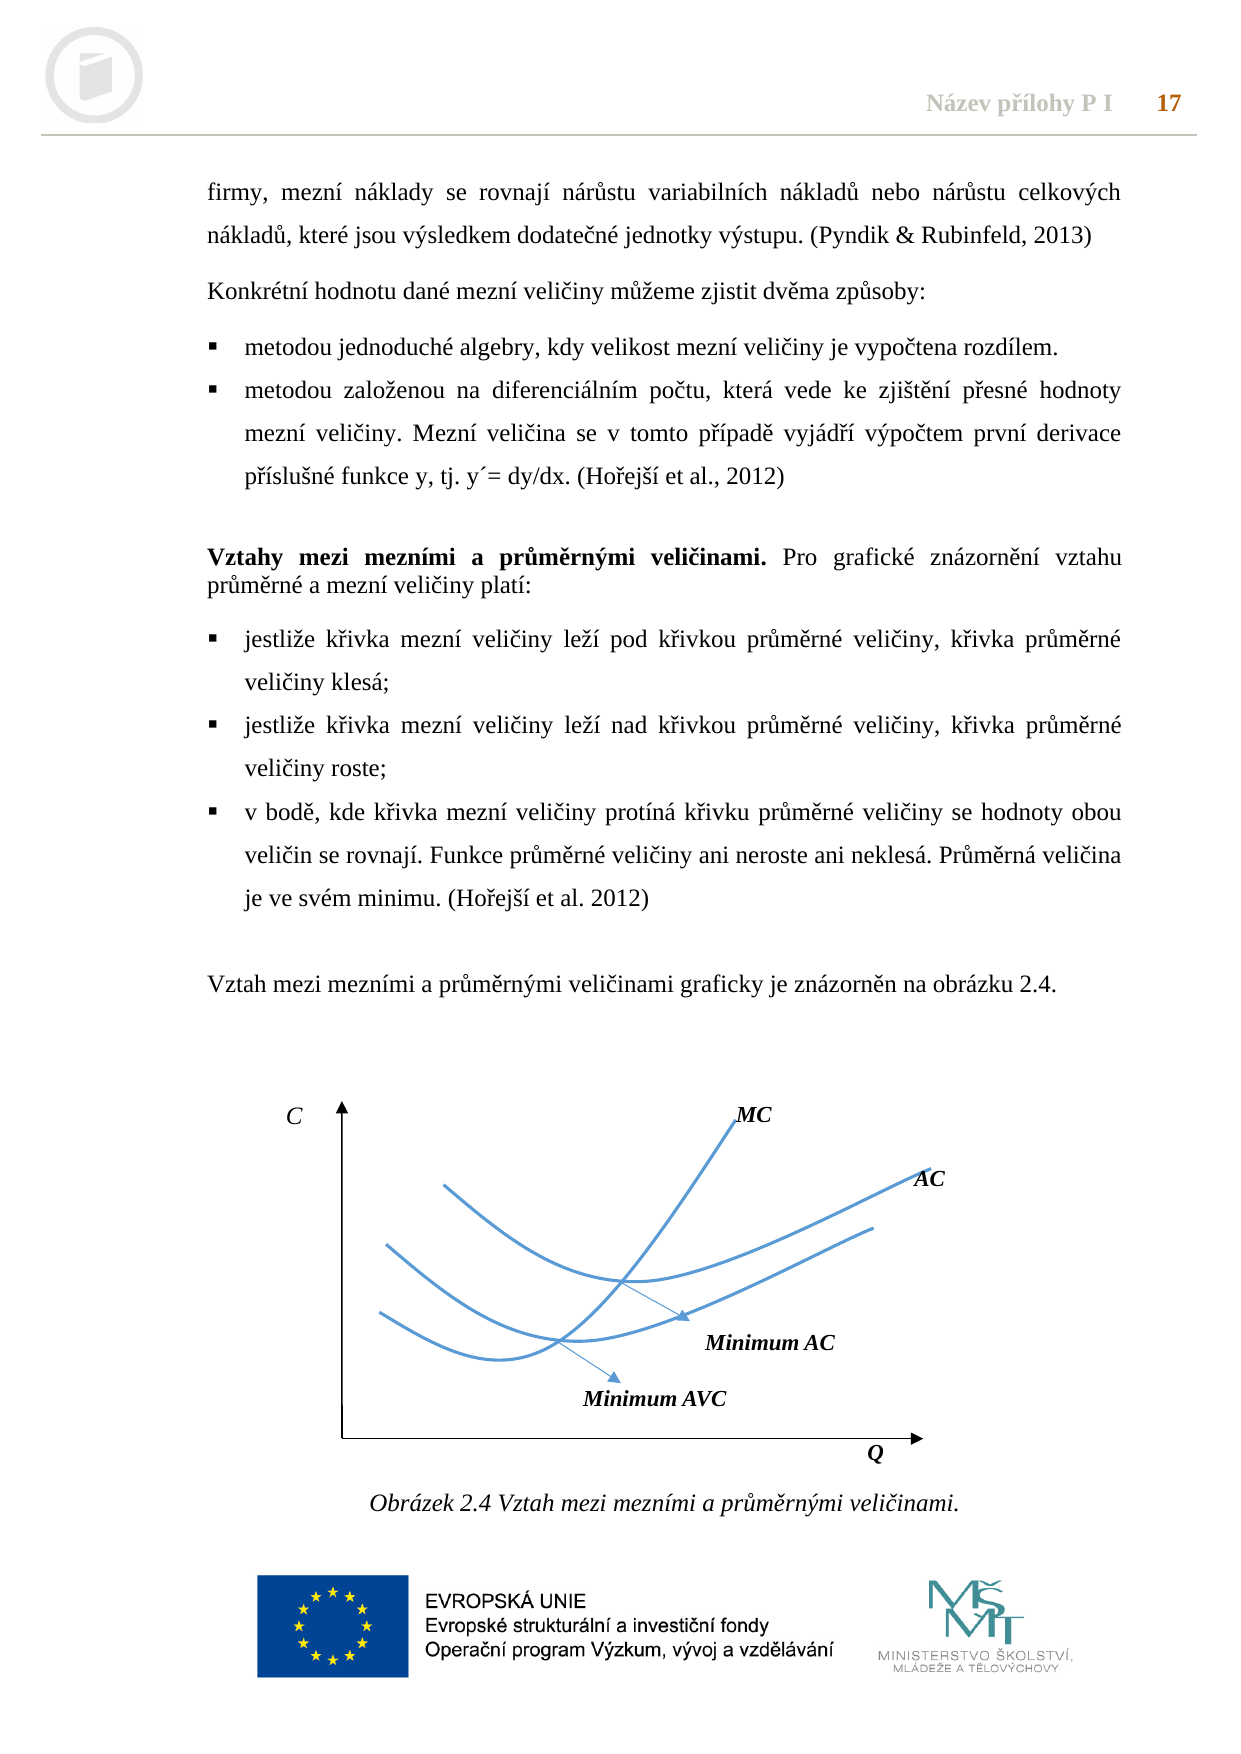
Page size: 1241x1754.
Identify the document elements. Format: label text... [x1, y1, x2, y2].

subtitle Vztahy mezi mezními a průměrnými veličinami. Pro grafické znázornění vztahu průměrné a mezní veličiny platí: [207, 542, 1122, 599]
list metodou založenou na diferenciálním počtu, která vede ke zjištění přesné hodnoty mezní veličiny. Mezní veličina se v tomto případě vyjádří výpočtem první derivace příslušné funkce y, tj. y´= dy/dx. (Hořejší et al., 2012) [207, 375, 1122, 490]
text Konkrétní hodnotu dané mezní veličiny můžeme zjistit dvěma způsoby: [207, 276, 1122, 305]
picture [206, 1524, 1123, 1728]
list metodou jednoduché algebry, kdy velikost mezní veličiny je vypočtena rozdílem. [207, 332, 1122, 360]
list v bodě, kde křivka mezní veličiny protíná křivku průměrné veličiny se hodnoty obou veličin se rovnají. Funkce průměrné veličiny ani neroste ani neklesá. Průměrná veličina je ve svém minimu. (Hořejší et al. 2012) [207, 797, 1122, 912]
list jestliže křivka mezní veličiny leží nad křivkou průměrné veličiny, křivka průměrné veličiny roste; [207, 710, 1122, 782]
list Vztah mezi mezními a průměrnými veličinami graficky je znázorněn na obrázku 2.4. [207, 969, 1122, 998]
text Obrázek 2.4 Vztah mezi mezními a průměrnými veličinami. [207, 1488, 1122, 1517]
list jestliže křivka mezní veličiny leží pod křivkou průměrné veličiny, křivka průměrné veličiny klesá; [207, 624, 1122, 696]
